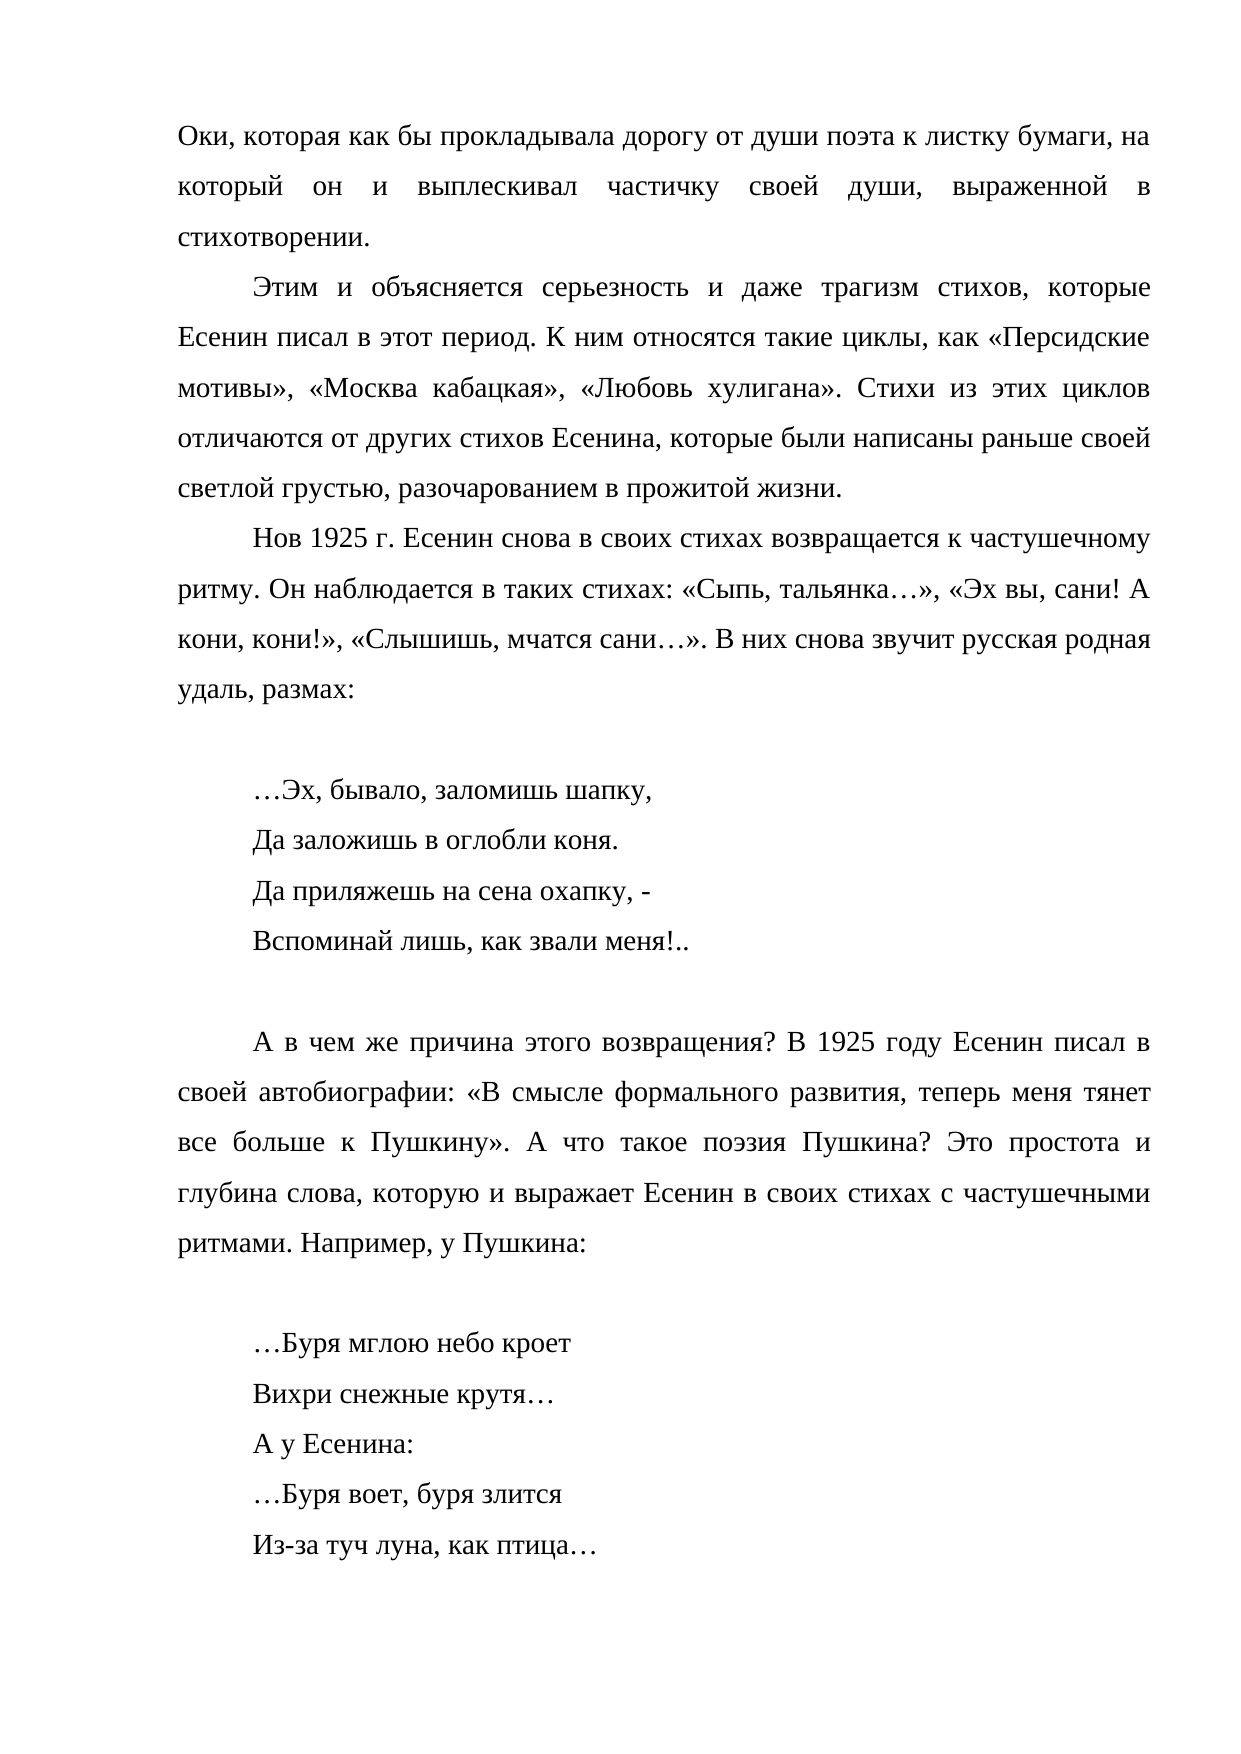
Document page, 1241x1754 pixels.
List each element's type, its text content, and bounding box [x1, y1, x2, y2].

text Этим и объясняется серьезность и даже трагизм стихов, которые Есенин писал в этот период. К ним относятся такие циклы, как «Персидские мотивы», «Москва кабацкая», «Любовь хулигана». Стихи из этих циклов отличаются от других стихов Есенина, которые были написаны раньше своей светлой грустью, разочарованием в прожитой жизни. [177, 269, 1152, 504]
text …Буря мглою небо кроет [177, 1326, 1152, 1359]
text Вихри снежные крутя… [177, 1376, 1152, 1409]
text …Эх, бывало, заломишь шапку, [177, 772, 1152, 806]
text Да приляжешь на сена охапку, - [177, 873, 1152, 906]
text Нов 1925 г. Есенин снова в своих стихах возвращается к частушечному ритму. Он наблюдается в таких стихах: «Сыпь, тальянка…», «Эх вы, сани! А кони, кони!», «Слышишь, мчатся сани…». В них снова звучит русская родная удаль, размах: [177, 521, 1152, 705]
text …Буря воет, буря злится [177, 1477, 1152, 1510]
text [177, 118, 1152, 252]
text А у Есенина: [177, 1426, 1152, 1460]
text Вспоминай лишь, как звали меня!.. [177, 923, 1152, 957]
text Да заложишь в оглобли коня. [177, 822, 1152, 856]
text Из-за туч луна, как птица… [177, 1527, 1152, 1560]
text А в чем же причина этого возвращения? В 1925 году Есенин писал в своей автобиографии: «В смысле формального развития, теперь меня тянет все больше к Пушкину». А что такое поэзия Пушкина? Это простота и глубина слова, которую и выражает Есенин в своих стихах с частушечными ритмами. Например, у Пушкина: [177, 1024, 1152, 1258]
